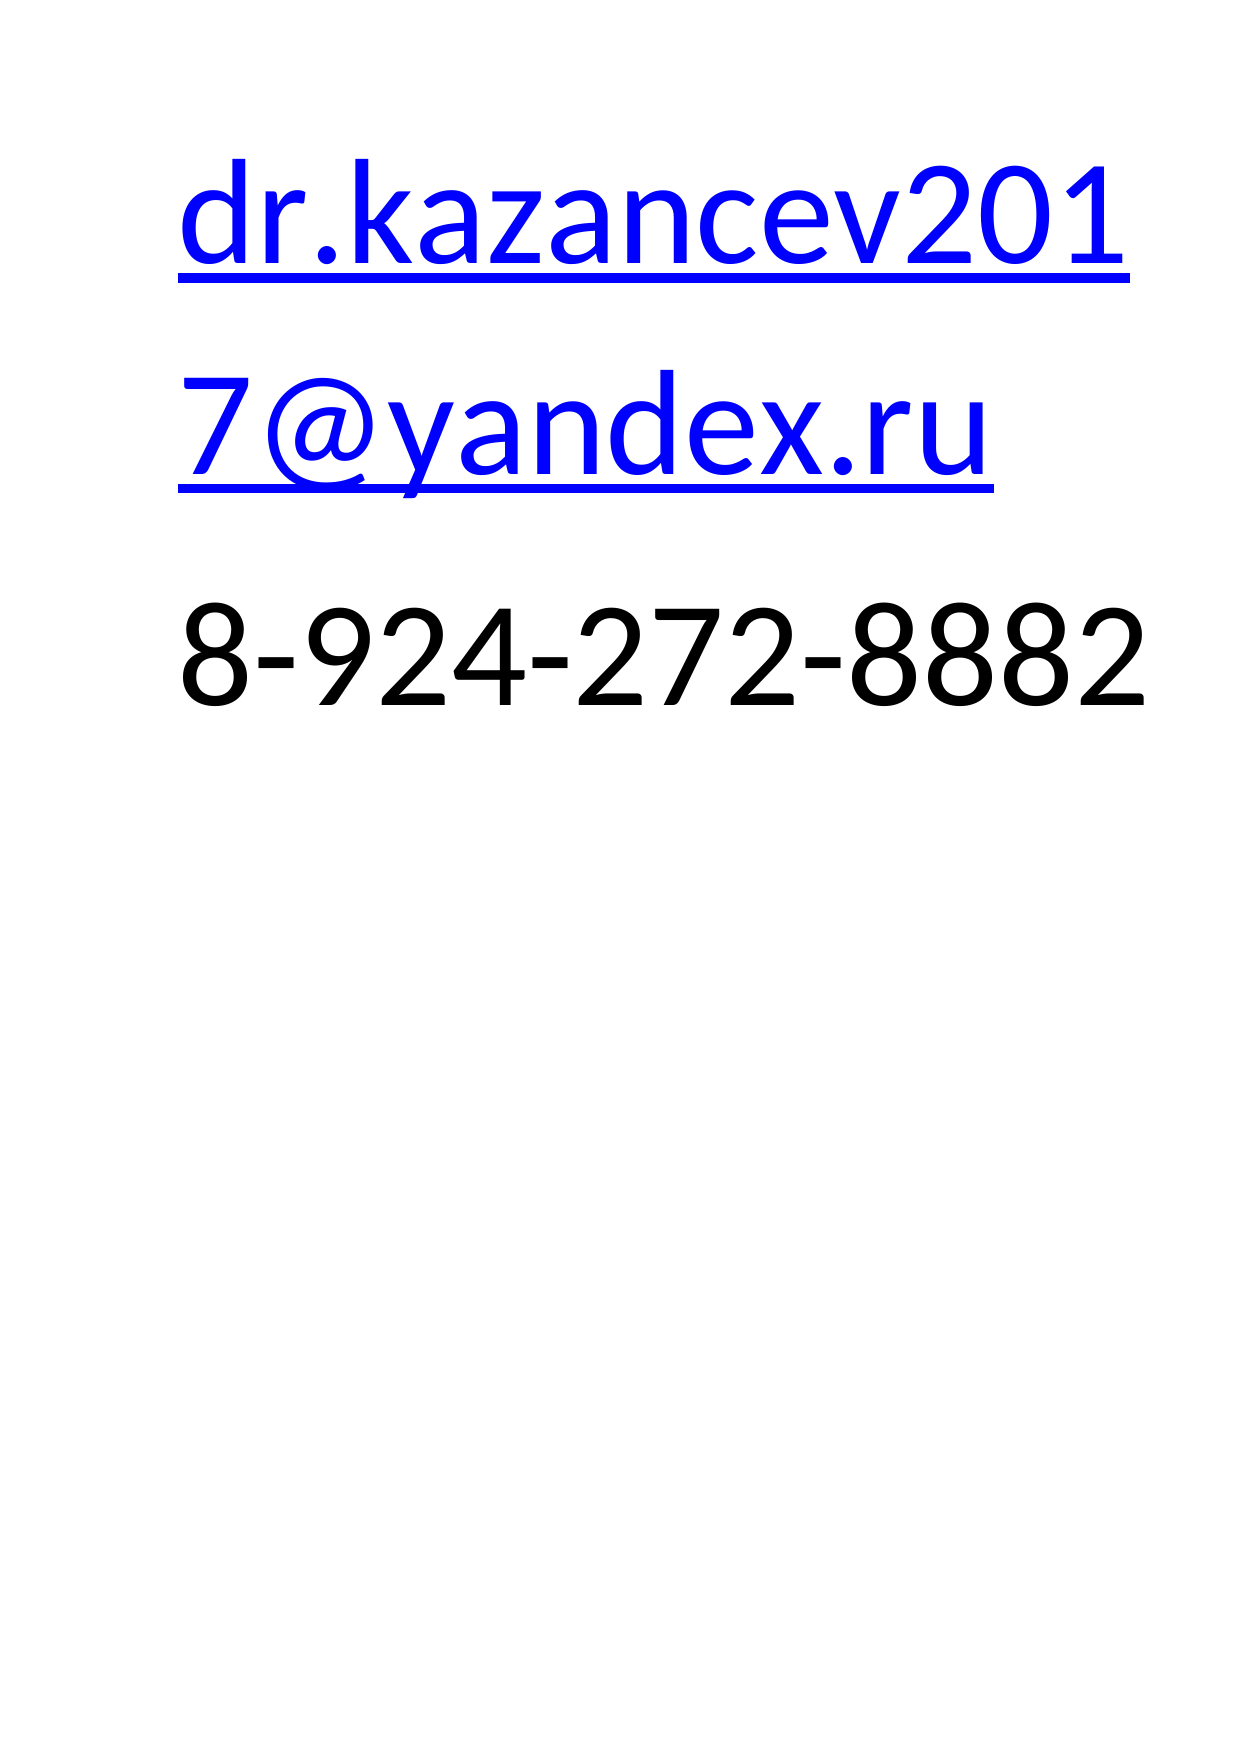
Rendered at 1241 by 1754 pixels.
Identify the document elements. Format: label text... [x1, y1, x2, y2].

text 8-924-272-8882 [177, 560, 1152, 743]
text dr.kazancev2017@yandex.ru [177, 118, 1152, 512]
